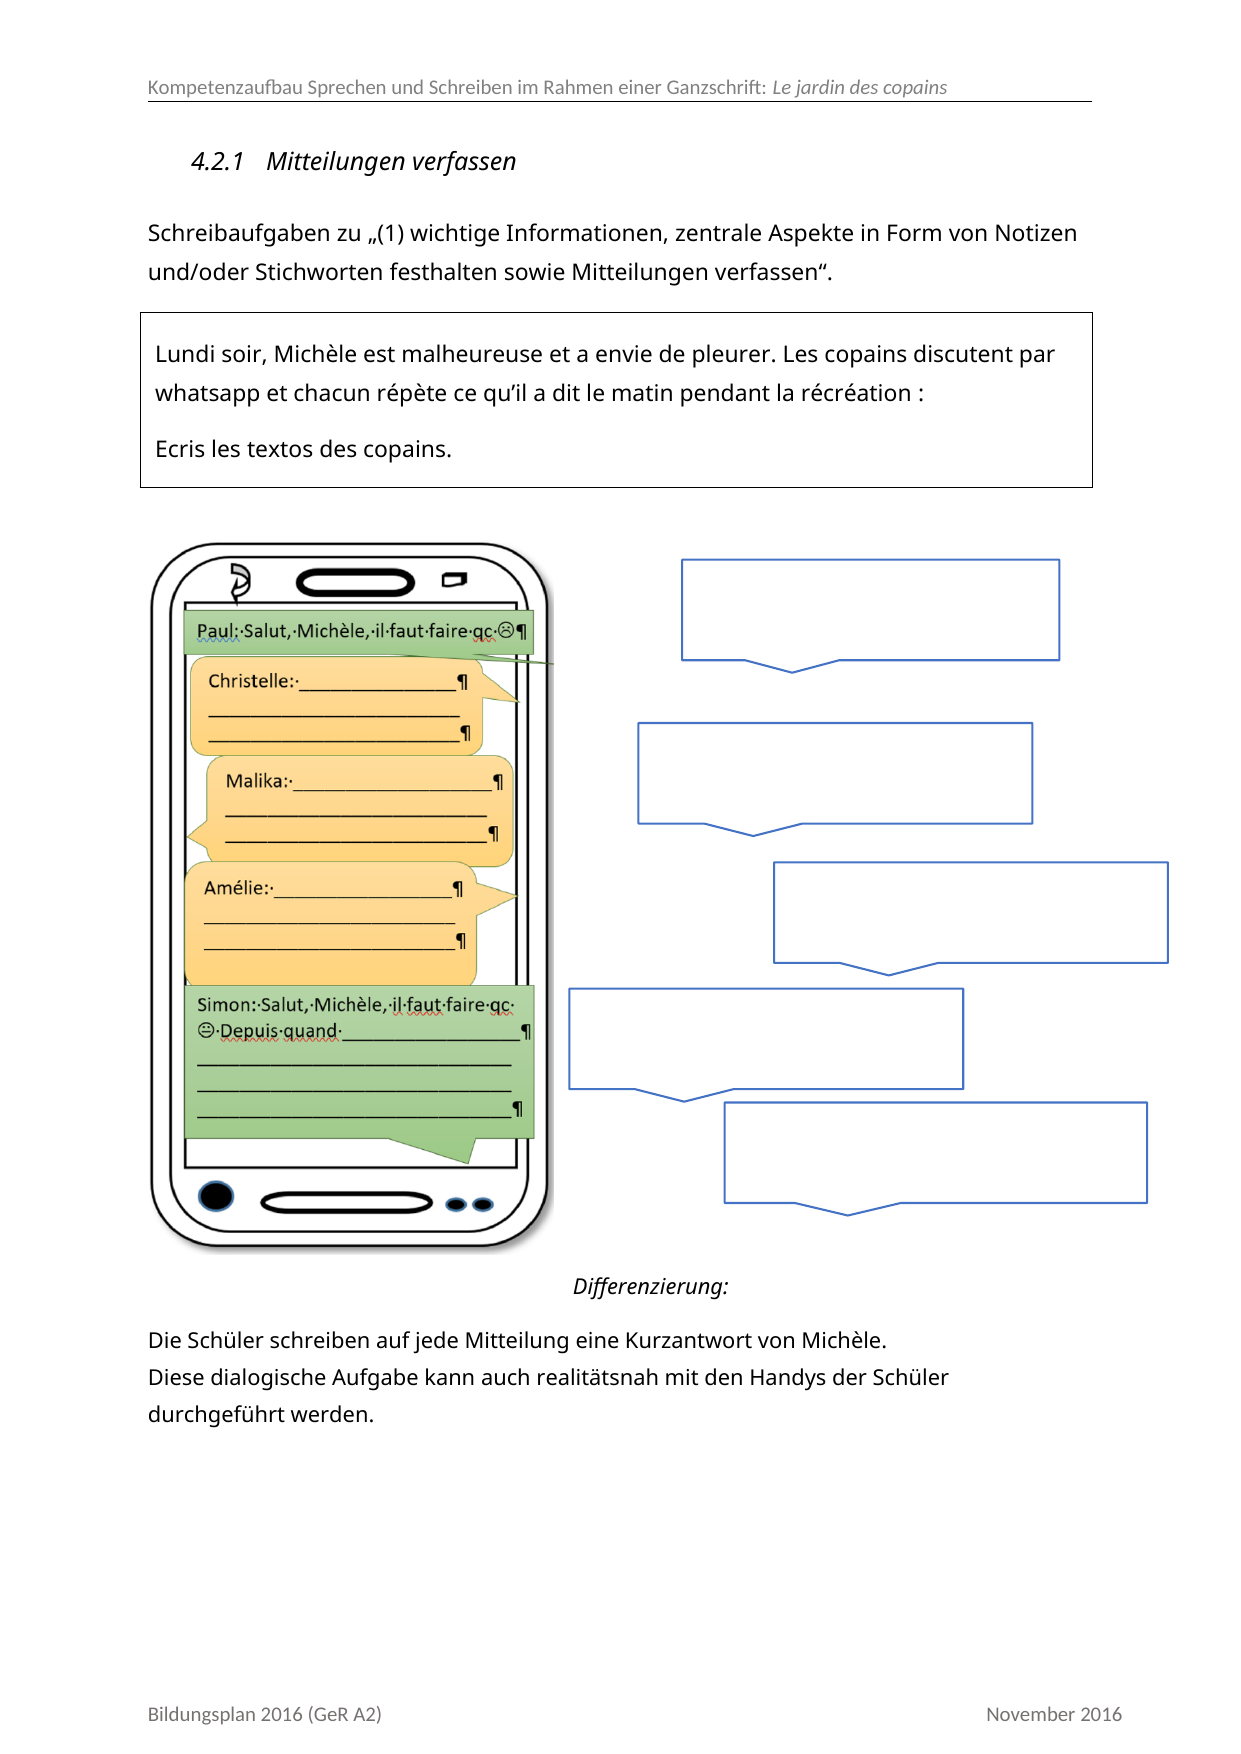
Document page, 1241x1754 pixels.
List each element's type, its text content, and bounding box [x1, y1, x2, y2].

text Die Schüler schreiben auf jede Mitteilung eine Kurzantwort von Michèle. Diese dialogische Aufgabe kann auch realitätsnah mit den Handys der Schüler durchgeführt werden. [148, 1376, 1092, 1480]
text Differenzierung: [148, 1322, 1092, 1352]
picture [147, 539, 554, 1252]
text Schreibaufgaben zu „(1) wichtige Informationen, zentrale Aspekte in Form von Notizen und/oder Stichworten festhalten sowie Mitteilungen verfassen“. [148, 217, 1092, 287]
subtitle Mitteilungen verfassen [191, 144, 1092, 178]
table_header Lundi soir, Michèle est malheureuse et a envie de pleurer. Les copains discutent par whatsapp et chacun répète ce qu’il a dit le matin pendant la récréation : Ecris les textos des copains. [141, 313, 1092, 487]
